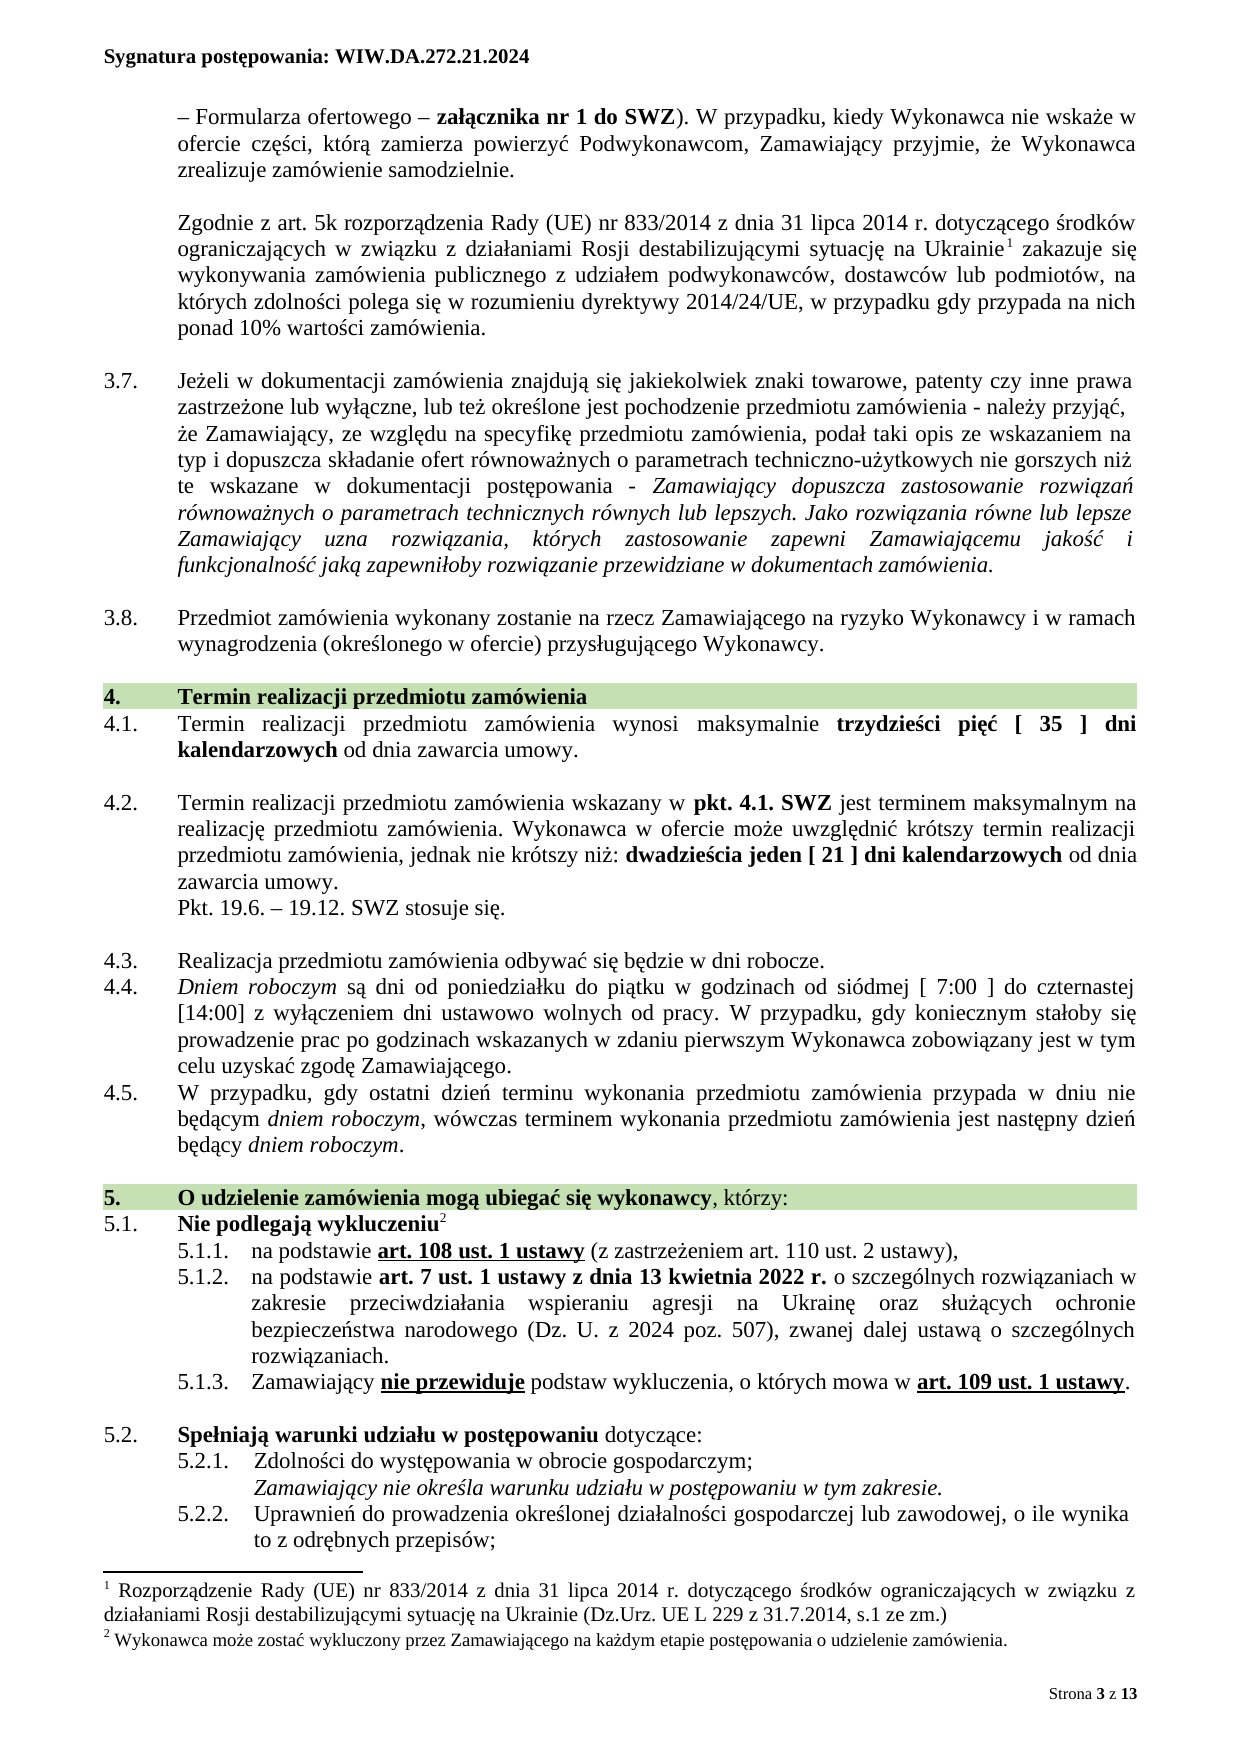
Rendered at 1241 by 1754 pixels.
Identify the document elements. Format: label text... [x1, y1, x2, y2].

list Zdolności do występowania w obrocie gospodarczym; [177, 1447, 1137, 1474]
list Termin realizacji przedmiotu zamówienia wskazany w pkt. 4.1. SWZ jest terminem maksymalnym na realizację przedmiotu zamówienia. Wykonawca w ofercie może uwzględnić krótszy termin realizacji przedmiotu zamówienia, jednak nie krótszy niż: dwadzieścia jeden [ 21 ] dni kalendarzowych od dnia zawarcia umowy. [103, 789, 1137, 894]
list Spełniają warunki udziału w postępowaniu dotyczące: [103, 1421, 1137, 1447]
list Jeżeli w dokumentacji zamówienia znajdują się jakiekolwiek znaki towarowe, patenty czy inne prawa zastrzeżone lub wyłączne, lub też określone jest pochodzenie przedmiotu zamówienia - należy przyjąć, że Zamawiający, ze względu na specyfikę przedmiotu zamówienia, podał taki opis ze wskazaniem na typ i dopuszcza składanie ofert równoważnych o parametrach techniczno-użytkowych nie gorszych niż te wskazane w dokumentacji postępowania - Zamawiający dopuszcza zastosowanie rozwiązań równoważnych o parametrach technicznych równych lub lepszych. Jako rozwiązania równe lub lepsze Zamawiający uzna rozwiązania, których zastosowanie zapewni Zamawiającemu jakość i funkcjonalność jaką zapewniłoby rozwiązanie przewidziane w dokumentach zamówienia. [103, 367, 1134, 578]
list O udzielenie zamówienia mogą ubiegać się wykonawcy, którzy: [103, 1184, 1137, 1210]
list Dniem roboczym są dni od poniedziałku do piątku w godzinach od siódmej [ 7:00 ] do czternastej [14:00] z wyłączeniem dni ustawowo wolnych od pracy. W przypadku, gdy koniecznym stałoby się prowadzenie prac po godzinach wskazanych w zdaniu pierwszym Wykonawca zobowiązany jest w tym celu uzyskać zgodę Zamawiającego. [103, 973, 1137, 1078]
list Przedmiot zamówienia wykonany zostanie na rzecz Zamawiającego na ryzyko Wykonawcy i w ramach wynagrodzenia (określonego w ofercie) przysługującego Wykonawcy. [103, 604, 1137, 657]
list Termin realizacji przedmiotu zamówienia wynosi maksymalnie trzydzieści pięć [ 35 ] dni kalendarzowych od dnia zawarcia umowy. [103, 709, 1137, 762]
list Uprawnień do prowadzenia określonej działalności gospodarczej lub zawodowej, o ile wynika to z odrębnych przepisów; [177, 1500, 1137, 1553]
text Zamawiający nie określa warunku udziału w postępowaniu w tym zakresie. [253, 1474, 1137, 1500]
list na podstawie art. 108 ust. 1 ustawy (z zastrzeżeniem art. 110 ust. 2 ustawy), [177, 1237, 1137, 1263]
list Zamawiający nie przewiduje podstaw wykluczenia, o których mowa w art. 109 ust. 1 ustawy. [177, 1368, 1137, 1395]
list Realizacja przedmiotu zamówienia odbywać się będzie w dni robocze. [103, 947, 1137, 973]
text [177, 103, 1137, 182]
text Zgodnie z art. 5k rozporządzenia Rady (UE) nr 833/2014 z dnia 31 lipca 2014 r. dotyczącego środków ograniczających w związku z działaniami Rosji destabilizującymi sytuację na Ukrainie zakazuje się wykonywania zamówienia publicznego z udziałem podwykonawców, dostawców lub podmiotów, na których zdolności polega się w rozumieniu dyrektywy 2014/24/UE, w przypadku gdy przypada na nich ponad 10% wartości zamówienia. [177, 209, 1137, 341]
list Nie podlegają wykluczeniu [103, 1210, 1137, 1237]
list Pkt. 19.6. – 19.12. SWZ stosuje się. [177, 894, 1137, 920]
list Termin realizacji przedmiotu zamówienia [103, 683, 1137, 709]
list W przypadku, gdy ostatni dzień terminu wykonania przedmiotu zamówienia przypada w dniu nie będącym dniem roboczym, wówczas terminem wykonania przedmiotu zamówienia jest następny dzień będący dniem roboczym. [103, 1078, 1137, 1158]
list na podstawie art. 7 ust. 1 ustawy z dnia 13 kwietnia 2022 r. o szczególnych rozwiązaniach w zakresie przeciwdziałania wspieraniu agresji na Ukrainę oraz służących ochronie bezpieczeństwa narodowego (Dz. U. z 2024 poz. 507), zwanej dalej ustawą o szczególnych rozwiązaniach. [177, 1263, 1137, 1368]
